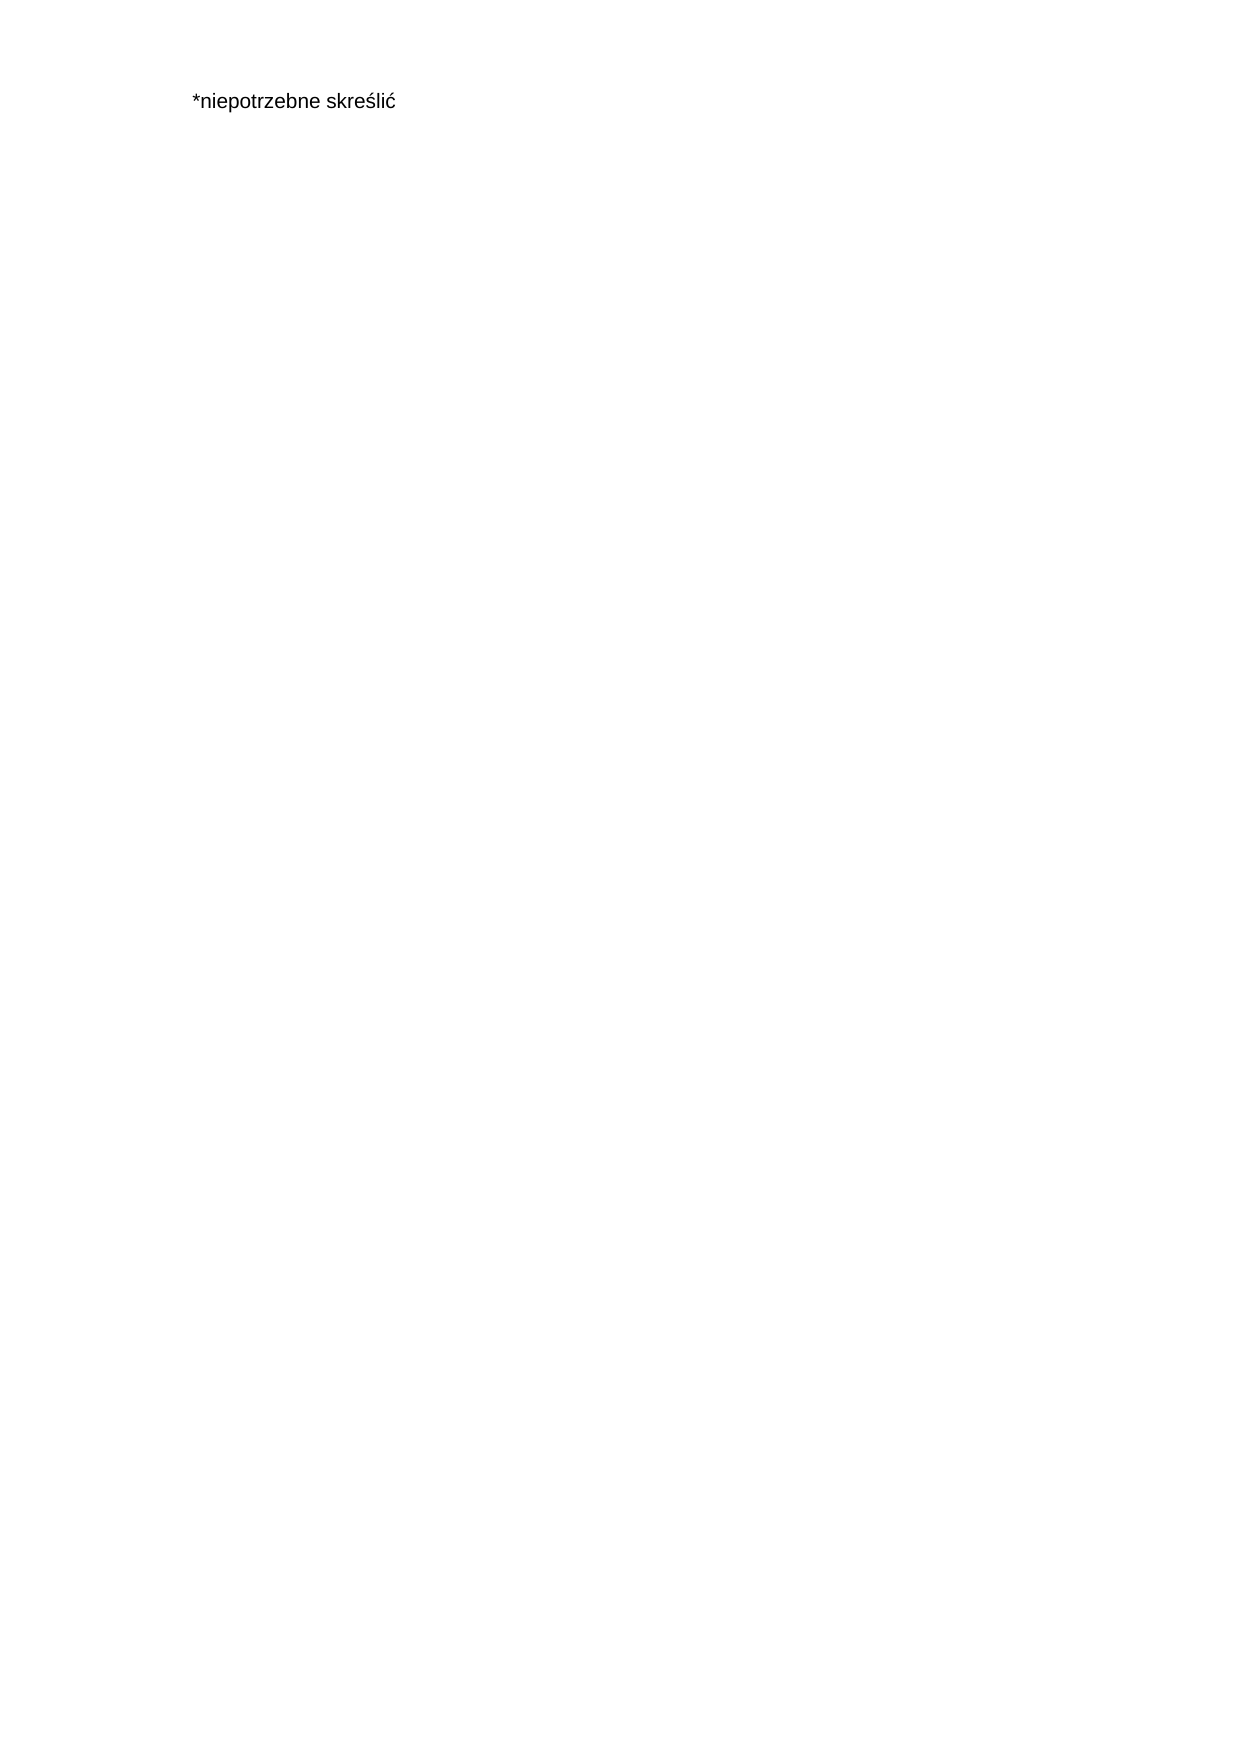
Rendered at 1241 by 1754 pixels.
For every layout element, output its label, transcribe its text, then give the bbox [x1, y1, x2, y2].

list *niepotrzebne skreślić [192, 89, 1093, 113]
